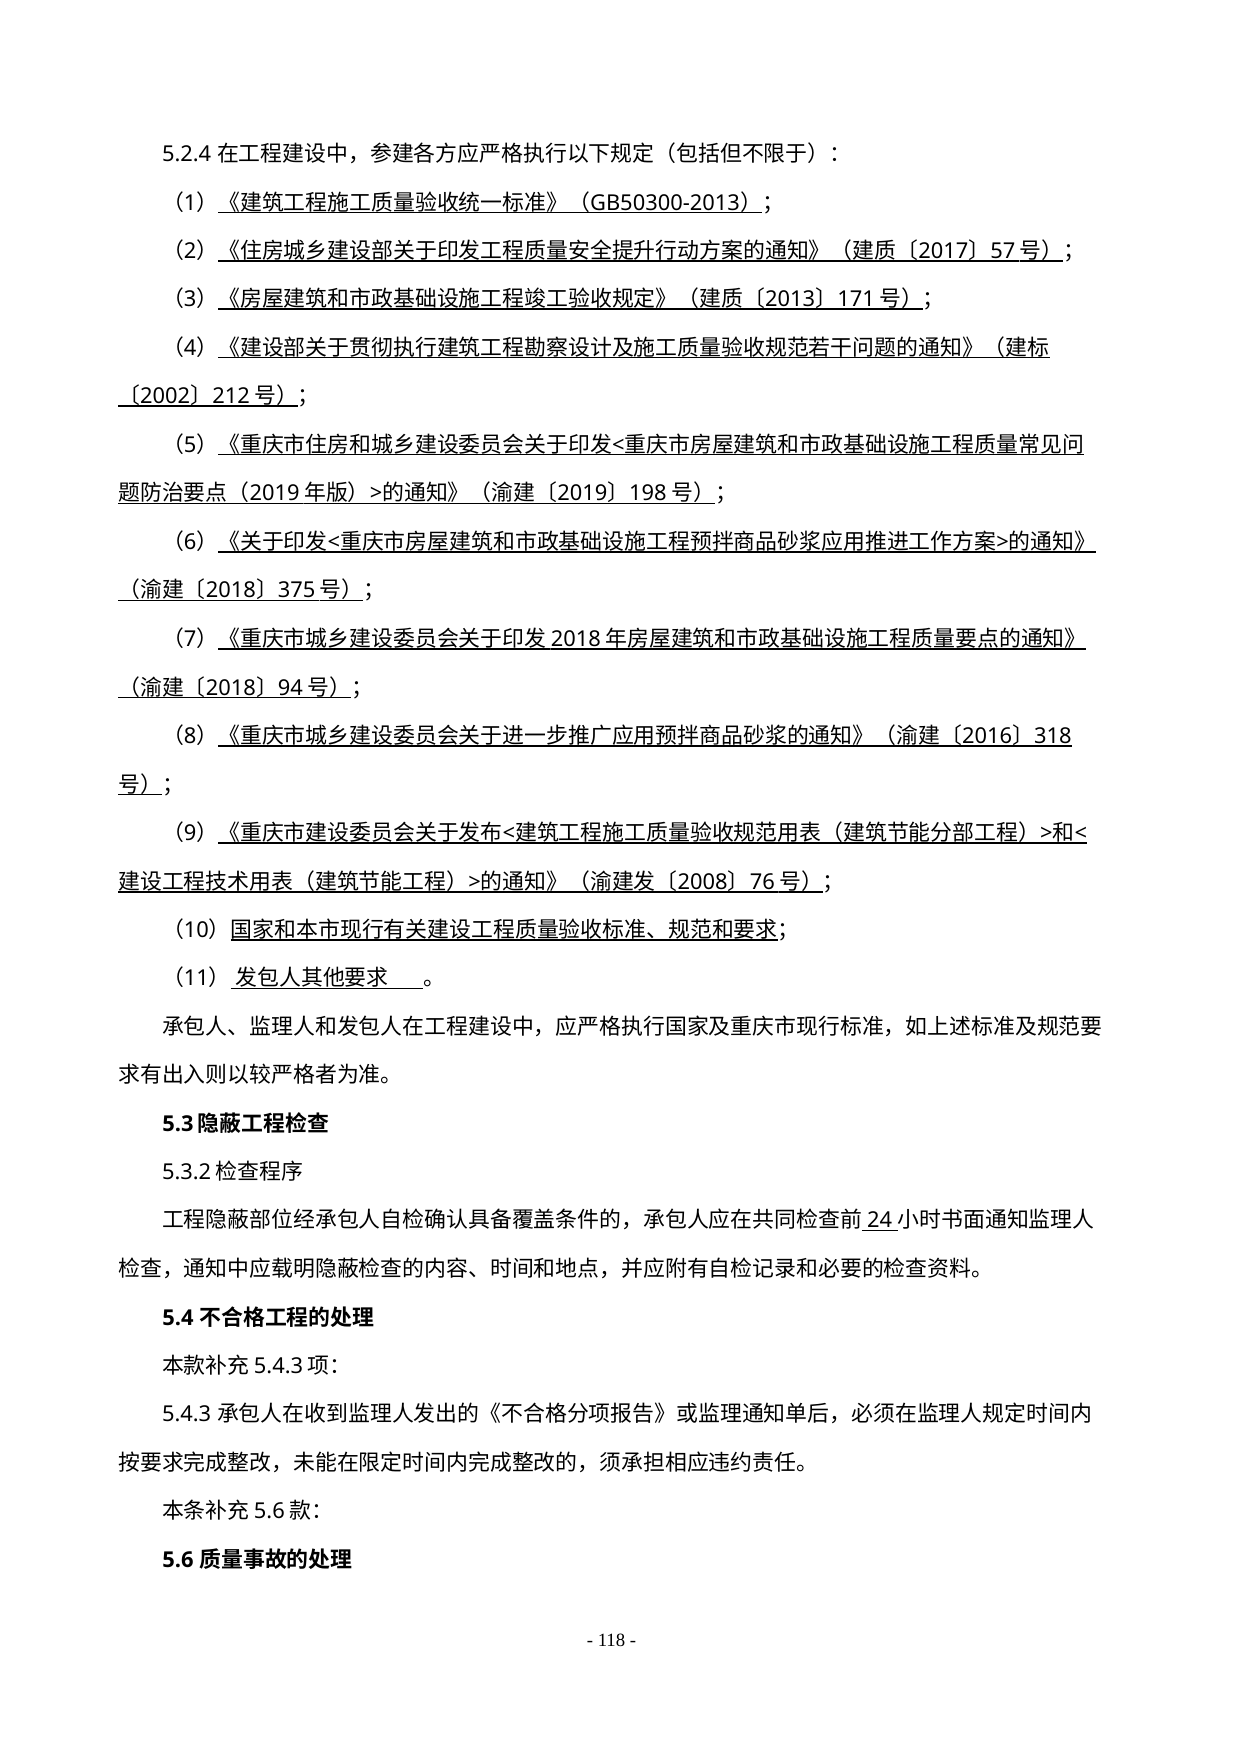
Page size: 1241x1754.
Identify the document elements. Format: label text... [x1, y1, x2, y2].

text 工程隐蔽部位经承包人自检确认具备覆盖条件的，承包人应在共同检查前 24 小时书面通知监理人检查，通知中应载明隐蔽检查的内容、时间和地点，并应附有自检记录和必要的检查资料。 [118, 1202, 1104, 1283]
text （3）《房屋建筑和市政基础设施工程竣工验收规定》（建质〔2013〕171号）； [118, 281, 1104, 313]
text （8）《重庆市城乡建设委员会关于进一步推广应用预拌商品砂浆的通知》（渝建〔2016〕318号）； [118, 717, 1104, 799]
text （1）《建筑工程施工质量验收统一标准》（GB50300-2013）； [118, 184, 1104, 217]
text （9）《重庆市建设委员会关于发布<建筑工程施工质量验收规范用表（建筑节能分部工程）>和<建设工程技术用表（建筑节能工程）>的通知》（渝建发〔2008〕76号）； [118, 814, 1104, 896]
text （7）《重庆市城乡建设委员会关于印发2018年房屋建筑和市政基础设施工程质量要点的通知》（渝建〔2018〕94号）； [118, 620, 1104, 702]
text 本款补充5.4.3项： [118, 1347, 1104, 1380]
text 5.4.3 承包人在收到监理人发出的《不合格分项报告》或监理通知单后，必须在监理人规定时间内按要求完成整改，未能在限定时间内完成整改的，须承担相应违约责任。 [118, 1396, 1104, 1477]
subtitle 5.4 不合格工程的处理 [118, 1299, 1104, 1332]
text （5）《重庆市住房和城乡建设委员会关于印发<重庆市房屋建筑和市政基础设施工程质量常见问题防治要点（2019年版）>的通知》（渝建〔2019〕198号）； [118, 426, 1104, 507]
subtitle 5.3隐蔽工程检查 [118, 1105, 1104, 1138]
text 5.3.2检查程序 [118, 1154, 1104, 1186]
text （2）《住房城乡建设部关于印发工程质量安全提升行动方案的通知》（建质〔2017〕57号）； [118, 232, 1104, 265]
text （11） 发包人其他要求 。 [118, 960, 1104, 992]
text 本条补充5.6款： [118, 1493, 1104, 1525]
text （10）国家和本市现行有关建设工程质量验收标准、规范和要求； [118, 912, 1104, 944]
subtitle 5.6 质量事故的处理 [118, 1541, 1104, 1574]
text （6）《关于印发<重庆市房屋建筑和市政基础设施工程预拌商品砂浆应用推进工作方案>的通知》（渝建〔2018〕375号）； [118, 523, 1104, 604]
text 5.2.4 在工程建设中，参建各方应严格执行以下规定（包括但不限于）： [118, 136, 1104, 168]
text （4）《建设部关于贯彻执行建筑工程勘察设计及施工质量验收规范若干问题的通知》（建标〔2002〕212号）； [118, 329, 1104, 410]
text 承包人、监理人和发包人在工程建设中，应严格执行国家及重庆市现行标准，如上述标准及规范要求有出入则以较严格者为准。 [118, 1008, 1104, 1089]
